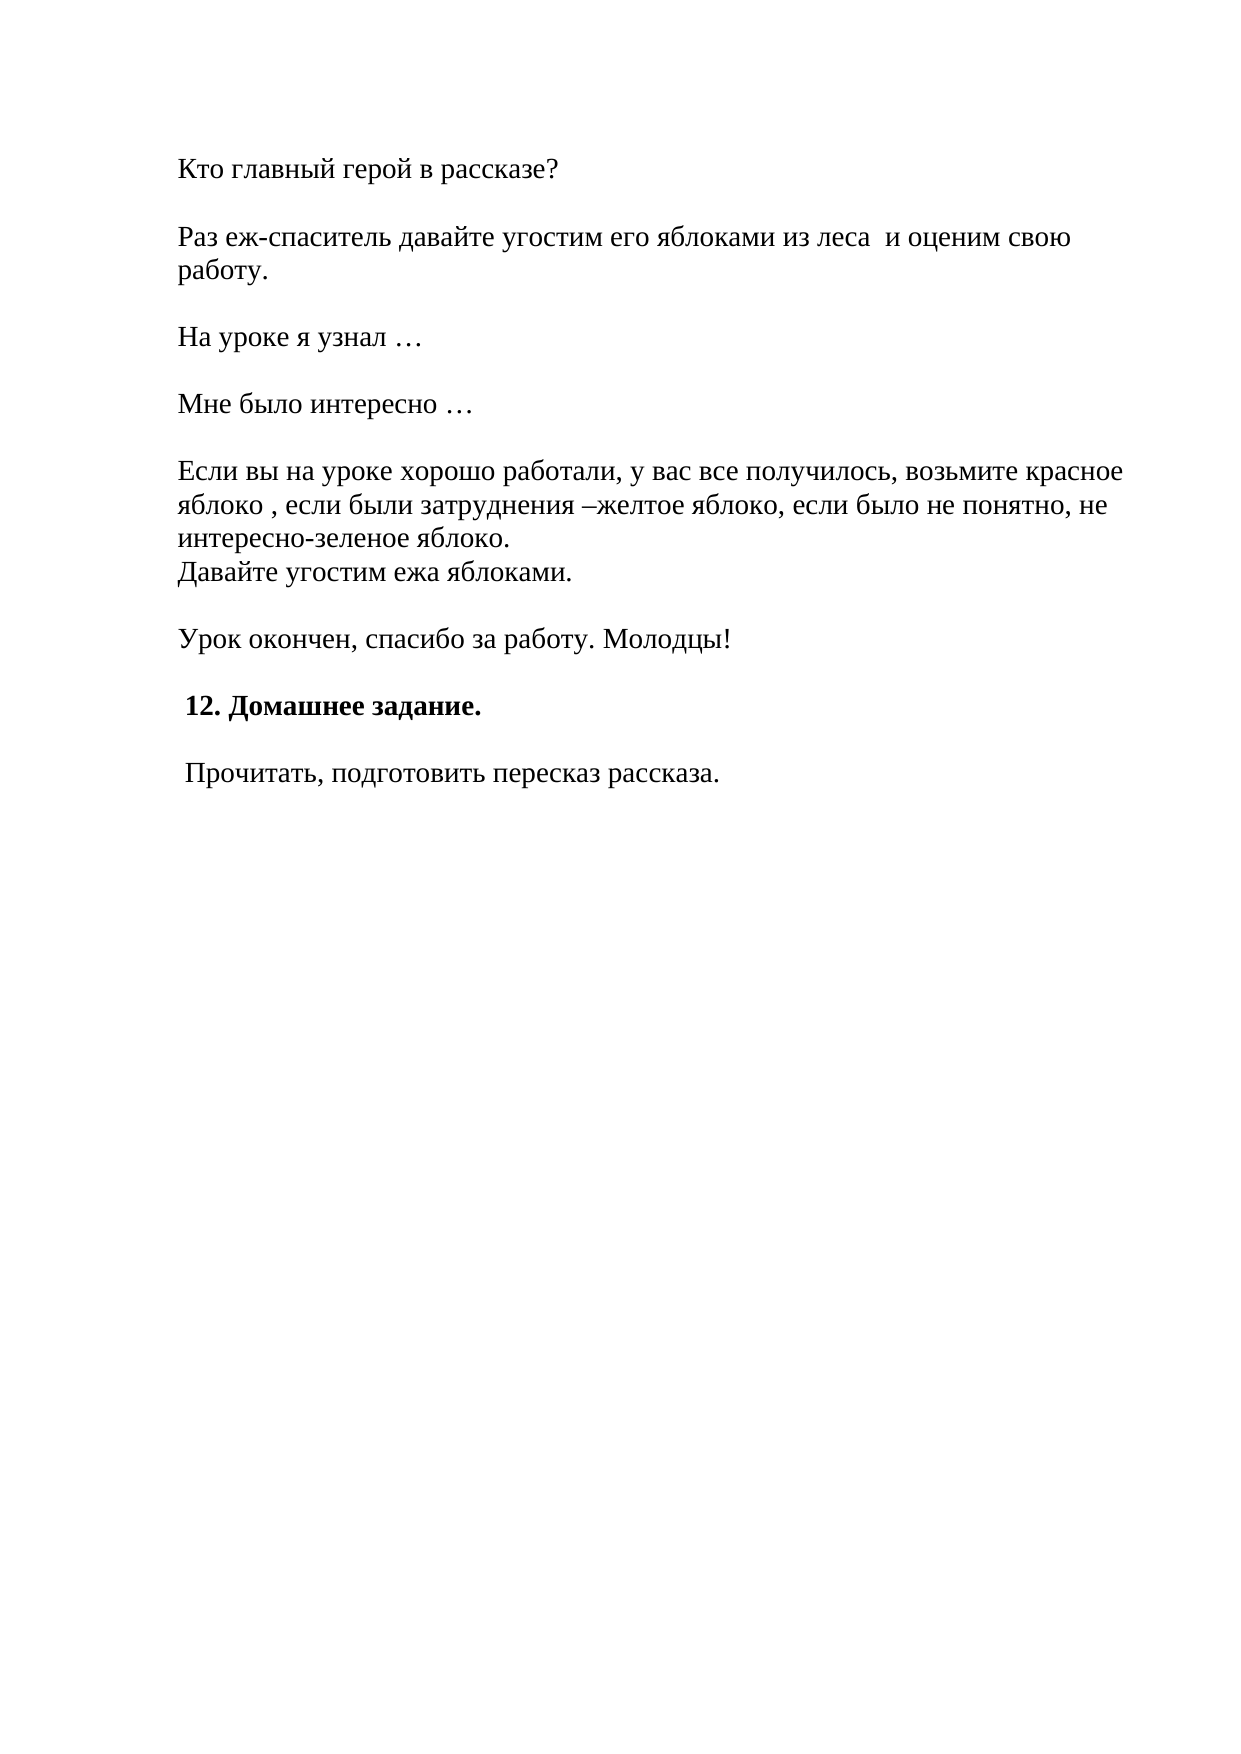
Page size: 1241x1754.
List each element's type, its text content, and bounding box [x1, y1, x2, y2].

text Давайте угостим ежа яблоками. [177, 554, 1152, 588]
text 12. Домашнее задание. [177, 688, 1152, 722]
text Раз еж-спаситель давайте угостим его яблоками из леса и оценим свою работу. [177, 219, 1152, 286]
text Мне было интересно … [177, 386, 1152, 420]
text Если вы на уроке хорошо работали, у вас все получилось, возьмите красное яблоко , если были затруднения –желтое яблоко, если было не понятно, не интересно-зеленое яблоко. [177, 453, 1152, 554]
text Прочитать, подготовить пересказ рассказа. [177, 755, 1152, 789]
text Кто главный герой в рассказе? [177, 152, 1152, 185]
text На уроке я узнал … [177, 319, 1152, 353]
text Урок окончен, спасибо за работу. Молодцы! [177, 621, 1152, 655]
